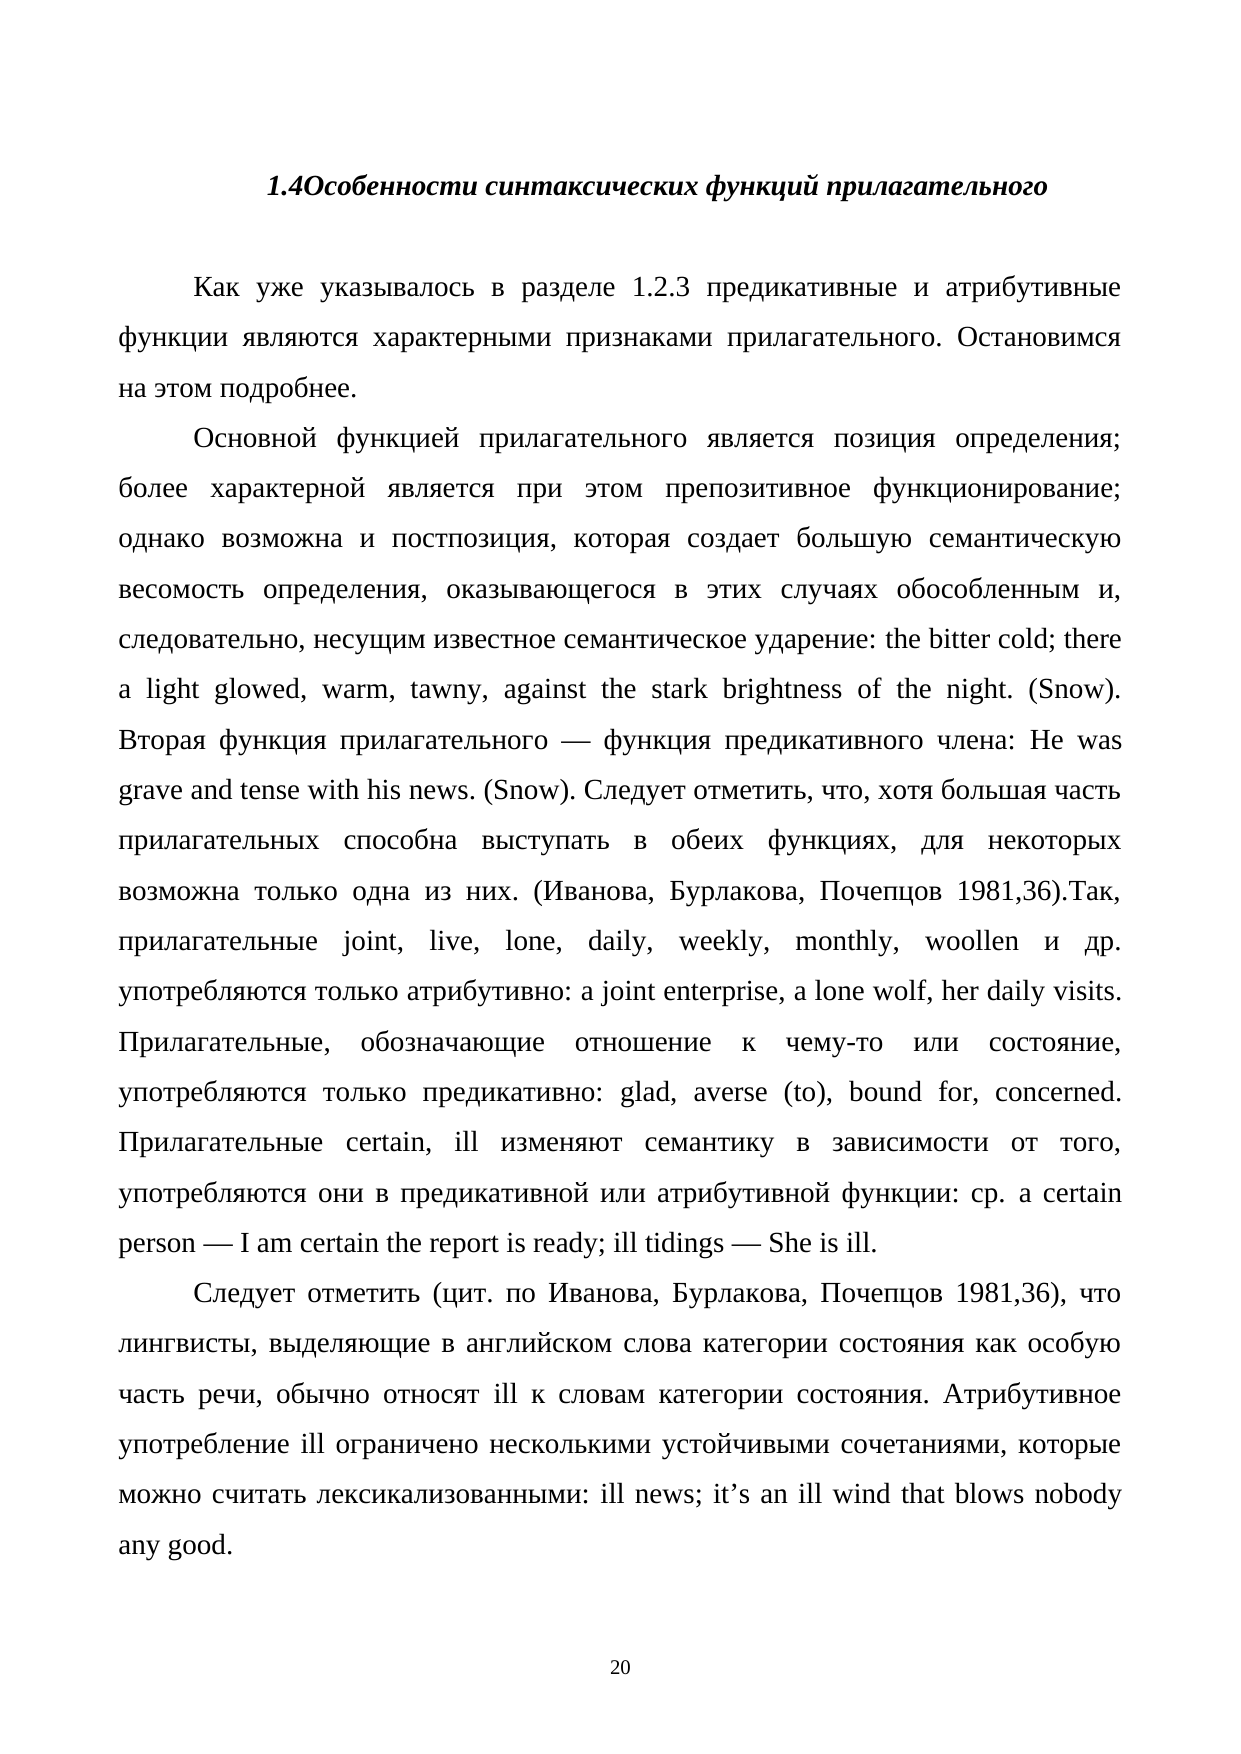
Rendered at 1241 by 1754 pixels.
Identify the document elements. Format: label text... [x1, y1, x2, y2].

text Основной функцией прилагательного является позиция определения; более характерной является при этом препозитивное функционирование; однако возможна и постпозиция, которая создает большую семантическую весомость определения, оказывающегося в этих случаях обособленным и, следовательно, несущим известное семантическое ударение: the bitter cold; there a light glowed, warm, tawny, against the stark brightness of the night. (Snow). Вторая функция прилагательного — функция предикативного члена: He was grave and tense with his news. (Snow). Следует отметить, что, хотя большая часть прилагательных способна выступать в обеих функциях, для некоторых возможна только одна из них. (Иванова, Бурлакова, Почепцов 1981,36).Так, прилагательные joint, live, lone, daily, weekly, monthly, woollen и др. употребляются только атрибутивно: a joint enterprise, a lone wolf, her daily visits. Прилагательные, обозначающие отношение к чему-то или состояние, употребляются только предикативно: glad, averse (to), bound for, concerned. Прилагательные certain, ill изменяют семантику в зависимости от того, употребляются они в предикативной или атрибутивной функции: ср. a certain person — I am certain the report is ready; ill tidings — She is ill. [118, 420, 1122, 1258]
text 1.4Особенности синтаксических функций прилагательного [118, 168, 1122, 202]
text Как уже указывалось в разделе 1.2.3 предикативные и атрибутивные функции являются характерными признаками прилагательного. Остановимся на этом подробнее. [118, 269, 1122, 403]
text Следует отметить (цит. по Иванова, Бурлакова, Почепцов 1981,36), что лингвисты, выделяющие в английском слова категории состояния как особую часть речи, обычно относят ill к словам категории состояния. Атрибутивное употребление ill ограничено несколькими устойчивыми сочетаниями, которые можно считать лексикализованными: ill news; it’s an ill wind that blows nobody any good. [118, 1275, 1122, 1560]
